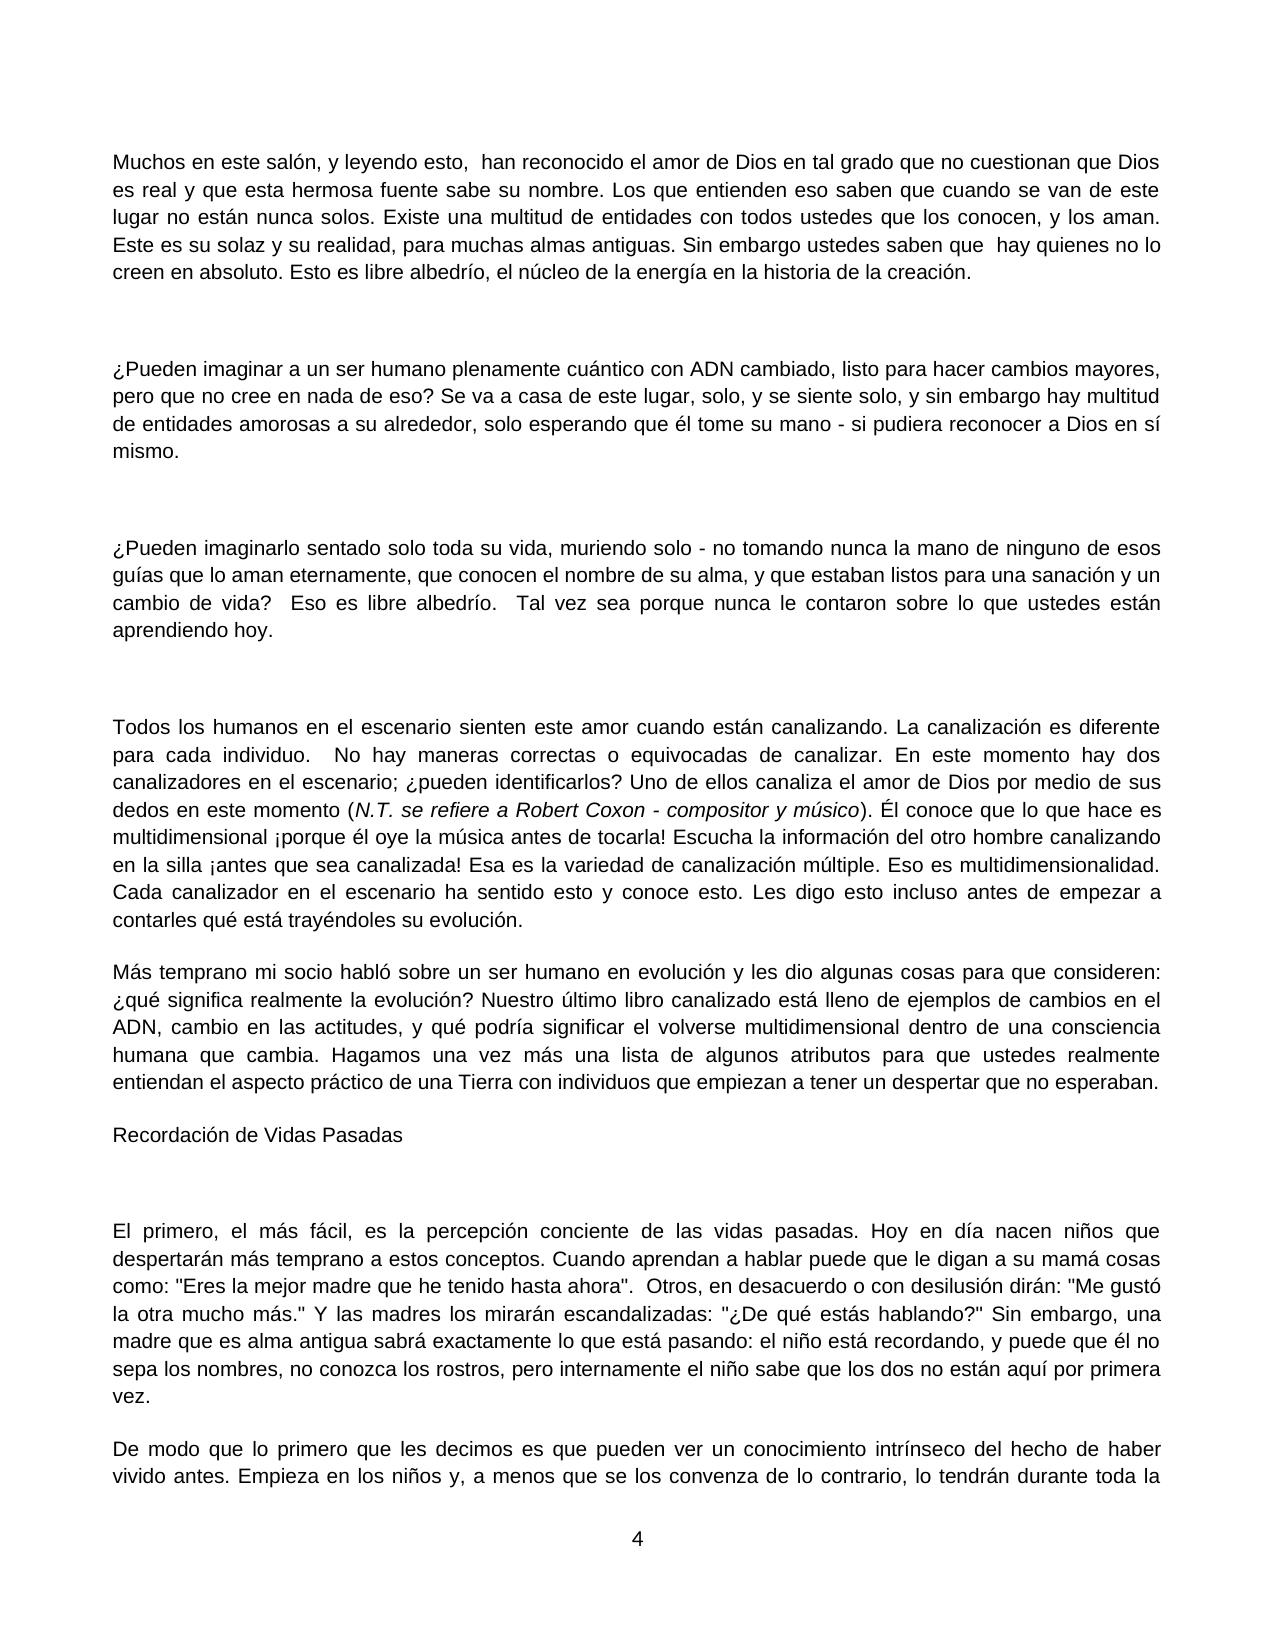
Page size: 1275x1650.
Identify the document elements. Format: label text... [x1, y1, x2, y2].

text Muchos en este salón, y leyendo esto, han reconocido el amor de Dios en tal grado que no cuestionan que Dios es real y que esta hermosa fuente sabe su nombre. Los que entienden eso saben que cuando se van de este lugar no están nunca solos. Existe una multitud de entidades con todos ustedes que los conocen, y los aman. Este es su solaz y su realidad, para muchas almas antiguas. Sin embargo ustedes saben que hay quienes no lo creen en absoluto. Esto es libre albedrío, el núcleo de la energía en la historia de la creación. [112, 150, 1162, 284]
text Recordación de Vidas Pasadas [112, 1122, 1162, 1146]
text Todos los humanos en el escenario sienten este amor cuando están canalizando. La canalización es diferente para cada individuo. No hay maneras correctas o equivocadas de canalizar. En este momento hay dos canalizadores en el escenario; ¿pueden identificarlos? Uno de ellos canaliza el amor de Dios por medio de sus dedos en este momento (N.T. se refiere a Robert Coxon - compositor y músico). Él conoce que lo que hace es multidimensional ¡porque él oye la música antes de tocarla! Escucha la información del otro hombre canalizando en la silla ¡antes que sea canalizada! Esa es la variedad de canalización múltiple. Eso es multidimensionalidad. Cada canalizador en el escenario ha sentido esto y conoce esto. Les digo esto incluso antes de empezar a contarles qué está trayéndoles su evolución. [112, 715, 1162, 931]
text ¿Pueden imaginarlo sentado solo toda su vida, muriendo solo - no tomando nunca la mano de ninguno de esos guías que lo aman eternamente, que conocen el nombre de su alma, y que estaban listos para una sanación y un cambio de vida? Eso es libre albedrío. Tal vez sea porque nunca le contaron sobre lo que ustedes están aprendiendo hoy. [112, 536, 1162, 642]
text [112, 1437, 1162, 1488]
text Más temprano mi socio habló sobre un ser humano en evolución y les dio algunas cosas para que consideren: ¿qué significa realmente la evolución? Nuestro último libro canalizado está lleno de ejemplos de cambios en el ADN, cambio en las actitudes, y qué podría significar el volverse multidimensional dentro de una consciencia humana que cambia. Hagamos una vez más una lista de algunos atributos para que ustedes realmente entiendan el aspecto práctico de una Tierra con individuos que empiezan a tener un despertar que no esperaban. [112, 960, 1162, 1094]
text El primero, el más fácil, es la percepción conciente de las vidas pasadas. Hoy en día nacen niños que despertarán más temprano a estos conceptos. Cuando aprendan a hablar puede que le digan a su mamá cosas como: "Eres la mejor madre que he tenido hasta ahora". Otros, en desacuerdo o con desilusión dirán: "Me gustó la otra mucho más." Y las madres los mirarán escandalizadas: "¿De qué estás hablando?" Sin embargo, una madre que es alma antigua sabrá exactamente lo que está pasando: el niño está recordando, y puede que él no sepa los nombres, no conozca los rostros, pero internamente el niño sabe que los dos no están aquí por primera vez. [112, 1219, 1162, 1408]
text ¿Pueden imaginar a un ser humano plenamente cuántico con ADN cambiado, listo para hacer cambios mayores, pero que no cree en nada de eso? Se va a casa de este lugar, solo, y se siente solo, y sin embargo hay multitud de entidades amorosas a su alrededor, solo esperando que él tome su mano - si pudiera reconocer a Dios en sí mismo. [112, 357, 1162, 463]
